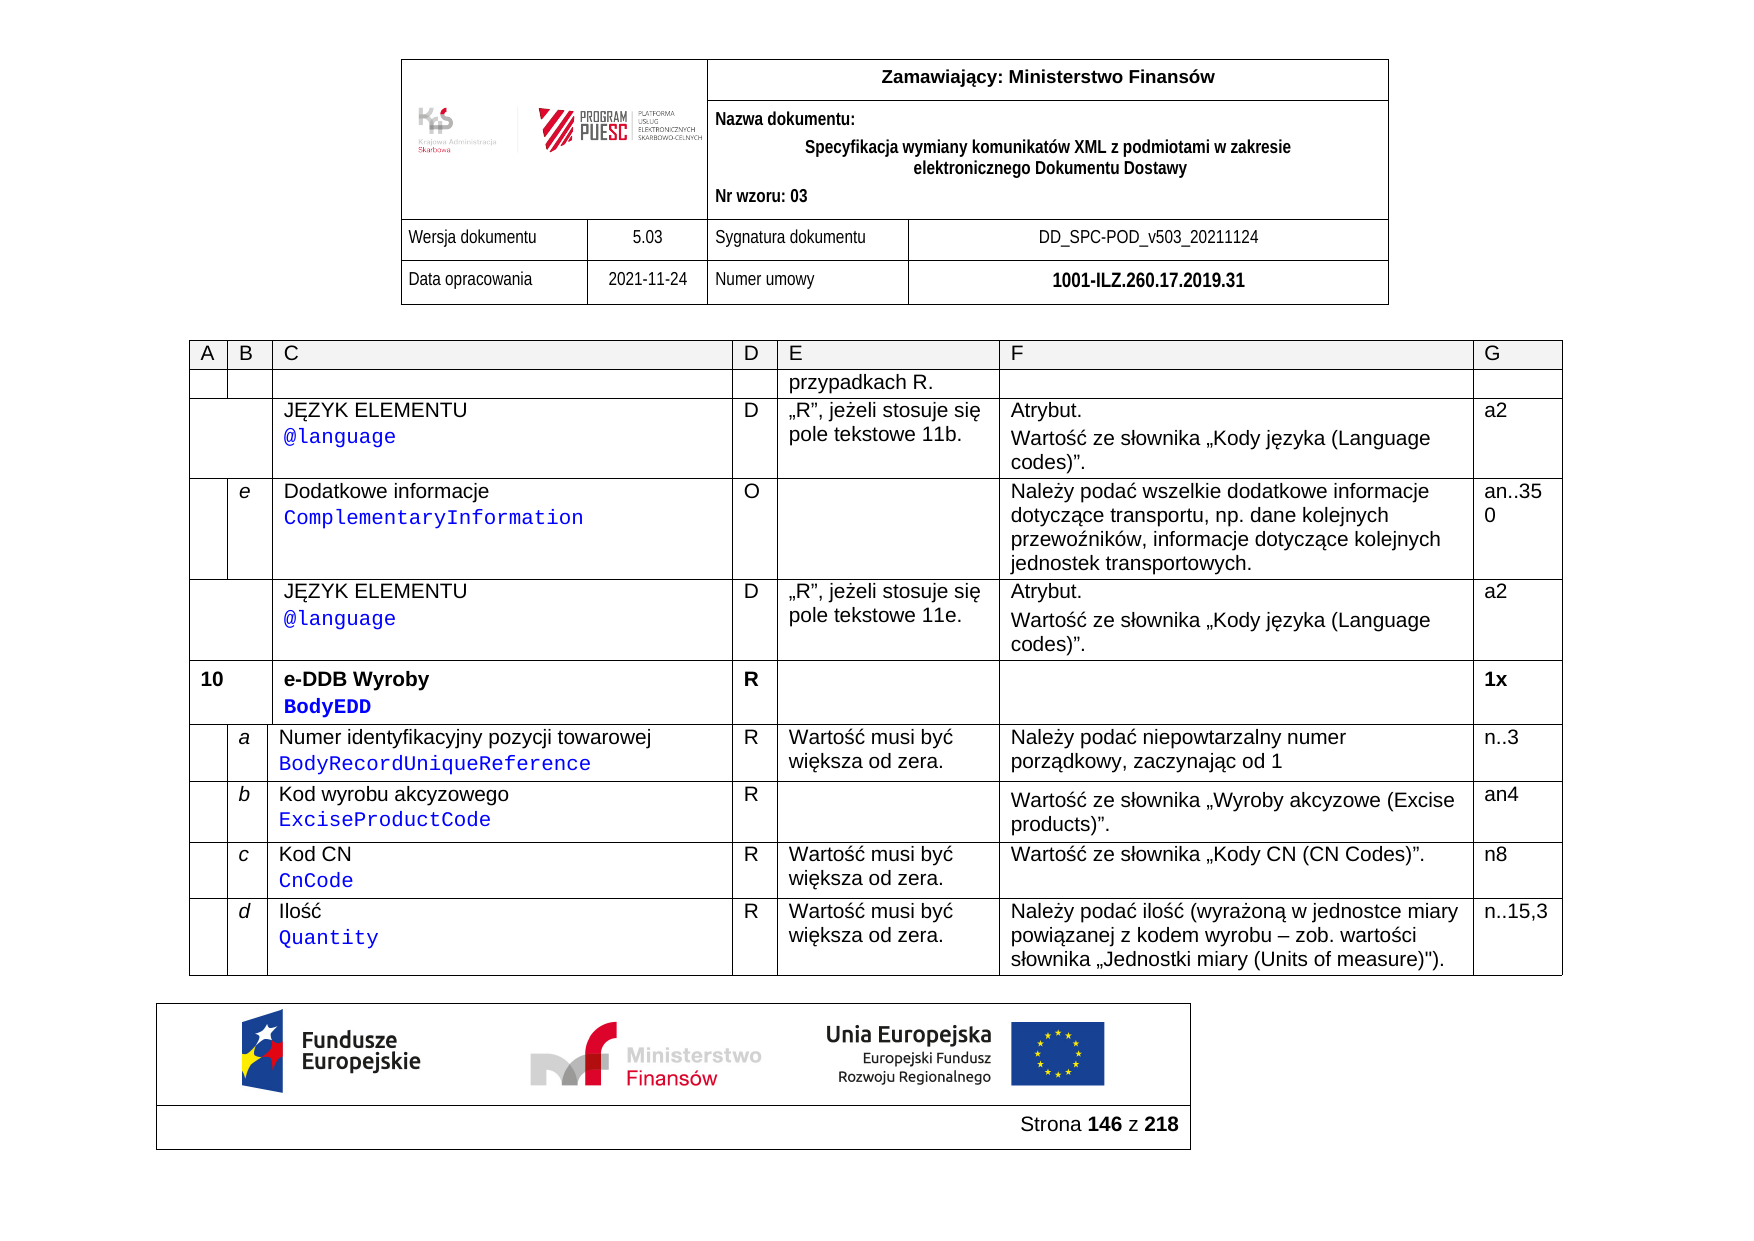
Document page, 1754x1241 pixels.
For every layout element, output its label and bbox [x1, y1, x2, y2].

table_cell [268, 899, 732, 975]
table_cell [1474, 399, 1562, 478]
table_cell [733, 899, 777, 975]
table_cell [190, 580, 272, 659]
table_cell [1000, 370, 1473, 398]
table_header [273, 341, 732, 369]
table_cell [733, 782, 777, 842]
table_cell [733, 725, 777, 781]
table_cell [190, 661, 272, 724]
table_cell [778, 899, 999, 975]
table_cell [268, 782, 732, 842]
picture [408, 97, 702, 163]
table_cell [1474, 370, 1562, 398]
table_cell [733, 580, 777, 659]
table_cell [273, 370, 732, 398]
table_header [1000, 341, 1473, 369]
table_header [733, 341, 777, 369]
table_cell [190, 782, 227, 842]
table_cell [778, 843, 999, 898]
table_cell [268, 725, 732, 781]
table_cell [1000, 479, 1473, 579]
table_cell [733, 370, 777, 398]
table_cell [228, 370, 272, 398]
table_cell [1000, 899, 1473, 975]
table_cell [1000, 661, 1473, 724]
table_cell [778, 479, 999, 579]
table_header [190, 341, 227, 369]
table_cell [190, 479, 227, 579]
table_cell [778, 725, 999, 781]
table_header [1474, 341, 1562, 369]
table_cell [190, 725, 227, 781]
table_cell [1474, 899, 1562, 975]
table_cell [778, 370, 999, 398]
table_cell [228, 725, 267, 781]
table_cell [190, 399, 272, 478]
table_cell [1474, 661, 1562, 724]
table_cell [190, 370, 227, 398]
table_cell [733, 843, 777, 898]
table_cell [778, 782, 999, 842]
picture [242, 1009, 1105, 1093]
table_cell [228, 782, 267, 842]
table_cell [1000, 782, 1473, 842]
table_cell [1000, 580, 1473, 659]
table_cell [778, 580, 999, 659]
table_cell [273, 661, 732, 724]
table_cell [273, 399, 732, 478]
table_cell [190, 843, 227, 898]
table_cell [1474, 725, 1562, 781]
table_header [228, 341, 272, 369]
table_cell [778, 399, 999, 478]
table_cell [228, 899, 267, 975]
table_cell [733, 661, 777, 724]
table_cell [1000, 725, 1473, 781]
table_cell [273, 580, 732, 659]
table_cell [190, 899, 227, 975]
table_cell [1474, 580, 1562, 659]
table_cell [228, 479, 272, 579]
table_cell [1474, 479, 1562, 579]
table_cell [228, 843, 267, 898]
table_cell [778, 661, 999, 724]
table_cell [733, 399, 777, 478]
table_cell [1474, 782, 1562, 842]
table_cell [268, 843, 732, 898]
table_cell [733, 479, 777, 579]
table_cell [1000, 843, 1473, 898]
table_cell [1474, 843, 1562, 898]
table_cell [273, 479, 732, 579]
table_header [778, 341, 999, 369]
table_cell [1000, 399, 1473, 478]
